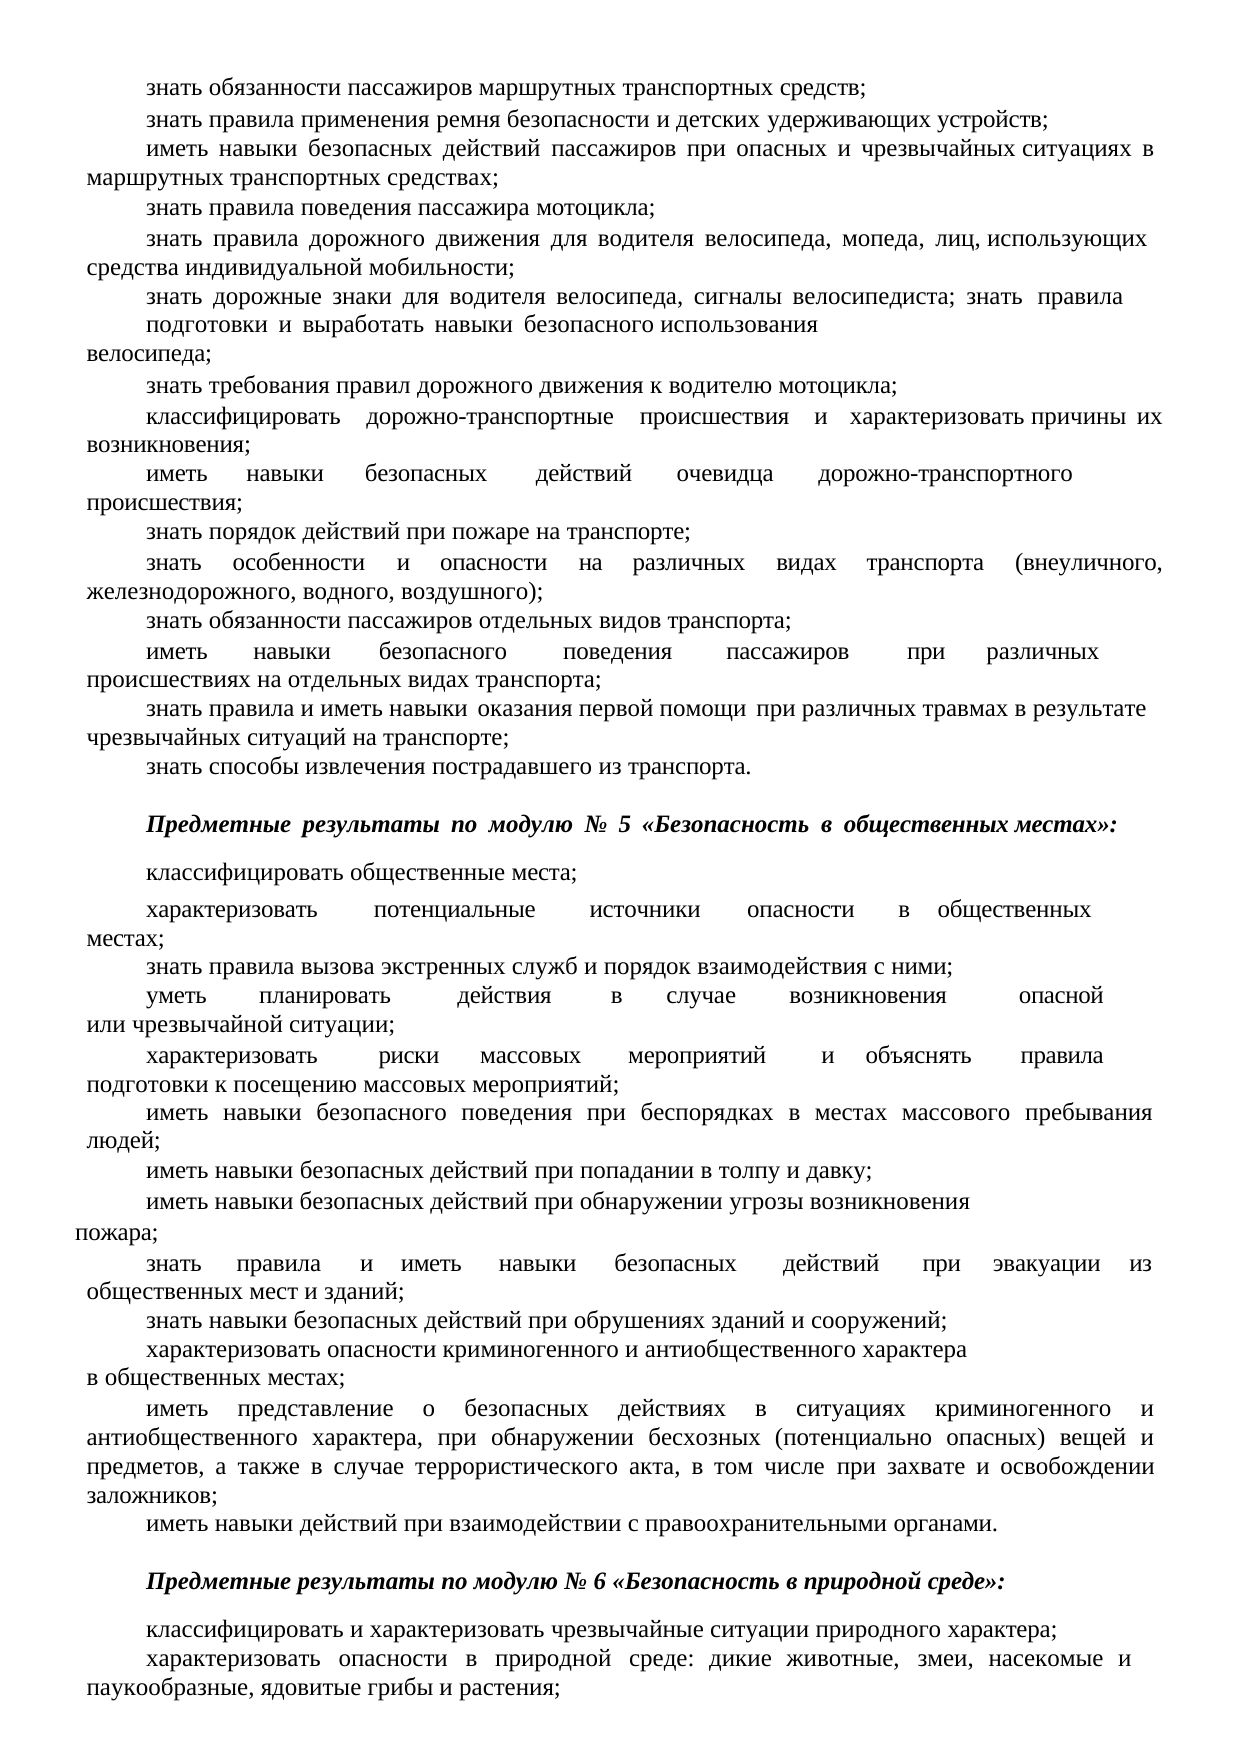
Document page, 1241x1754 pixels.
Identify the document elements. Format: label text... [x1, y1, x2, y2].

text знать правила и иметь навыки оказания первой помощи при различных травмах в результате чрезвычайных ситуаций на транспорте; [86, 693, 1196, 751]
text знать правила вызова экстренных служб и порядок взаимодействия с ними; [146, 951, 1196, 980]
text знать правила и иметь навыки безопасных действий при эвакуации из общественных мест и зданий; [86, 1248, 1153, 1305]
text иметь навыки безопасных действий пассажиров при опасных и чрезвычайных ситуациях в маршрутных транспортных средствах; [86, 133, 1196, 191]
text знать обязанности пассажиров отдельных видов транспорта; [146, 605, 1196, 634]
text Предметные результаты по модулю № 5 «Безопасность в общественных местах»: [146, 809, 1196, 838]
text уметь планировать действия в случае возникновения опасной или чрезвычайной ситуации; [86, 980, 1105, 1038]
text классифицировать общественные места; [146, 857, 1196, 885]
text знать порядок действий при пожаре на транспорте; [146, 516, 1196, 544]
text классифицировать и характеризовать чрезвычайные ситуации природного характера; [146, 1614, 1196, 1643]
text знать навыки безопасных действий при обрушениях зданий и сооружений; характеризовать опасности криминогенного и антиобщественного характера [146, 1305, 1069, 1362]
text иметь навыки безопасных действий очевидца дорожно-транспортного происшествия; [86, 458, 1077, 516]
text иметь навыки безопасного поведения при беспорядках в местах массового пребывания людей; [86, 1098, 1196, 1154]
text велосипеда; [86, 338, 1196, 367]
text классифицировать дорожно-транспортные происшествия и характеризовать причины их возникновения; [86, 401, 1166, 458]
text знать требования правил дорожного движения к водителю мотоцикла; [146, 370, 1196, 398]
text знать правила применения ремня безопасности и детских удерживающих устройств; [146, 104, 1196, 133]
text иметь навыки безопасных действий при попадании в толпу и давку; [146, 1155, 1196, 1184]
text иметь навыки безопасных действий при обнаружении угрозы возникновения пожара; [75, 1186, 980, 1246]
text знать особенности и опасности на различных видах транспорта (внеуличного, железнодорожного, водного, воздушного); [86, 547, 1166, 604]
text знать способы извлечения пострадавшего из транспорта. [146, 751, 1196, 779]
text характеризовать потенциальные источники опасности в общественных местах; [86, 895, 1093, 951]
text Предметные результаты по модулю № 6 «Безопасность в природной среде»: [146, 1566, 1196, 1595]
text знать обязанности пассажиров маршрутных транспортных средств; [146, 72, 1196, 101]
text в общественных местах; [86, 1362, 1196, 1391]
text характеризовать риски массовых мероприятий и объяснять правила подготовки к посещению массовых мероприятий; [86, 1040, 1105, 1098]
text иметь навыки действий при взаимодействии с правоохранительными органами. [146, 1508, 1196, 1537]
text иметь представление о безопасных действиях в ситуациях криминогенного и антиобщественного характера, при обнаружении бесхозных (потенциально опасных) вещей и предметов, а также в случае террористического акта, в том числе при захвате и освобождении заложников; [86, 1393, 1155, 1508]
text знать правила дорожного движения для водителя велосипеда, мопеда, лиц, использующих средства индивидуальной мобильности; [86, 223, 1196, 281]
text знать правила поведения пассажира мотоцикла; [146, 192, 1196, 221]
text иметь навыки безопасного поведения пассажиров при различных происшествиях на отдельных видах транспорта; [86, 636, 1100, 693]
text знать дорожные знаки для водителя велосипеда, сигналы велосипедиста; знать правила подготовки и выработать навыки безопасного использования [146, 281, 1196, 338]
text характеризовать опасности в природной среде: дикие животные, змеи, насекомые и паукообразные, ядовитые грибы и растения; [86, 1643, 1196, 1701]
